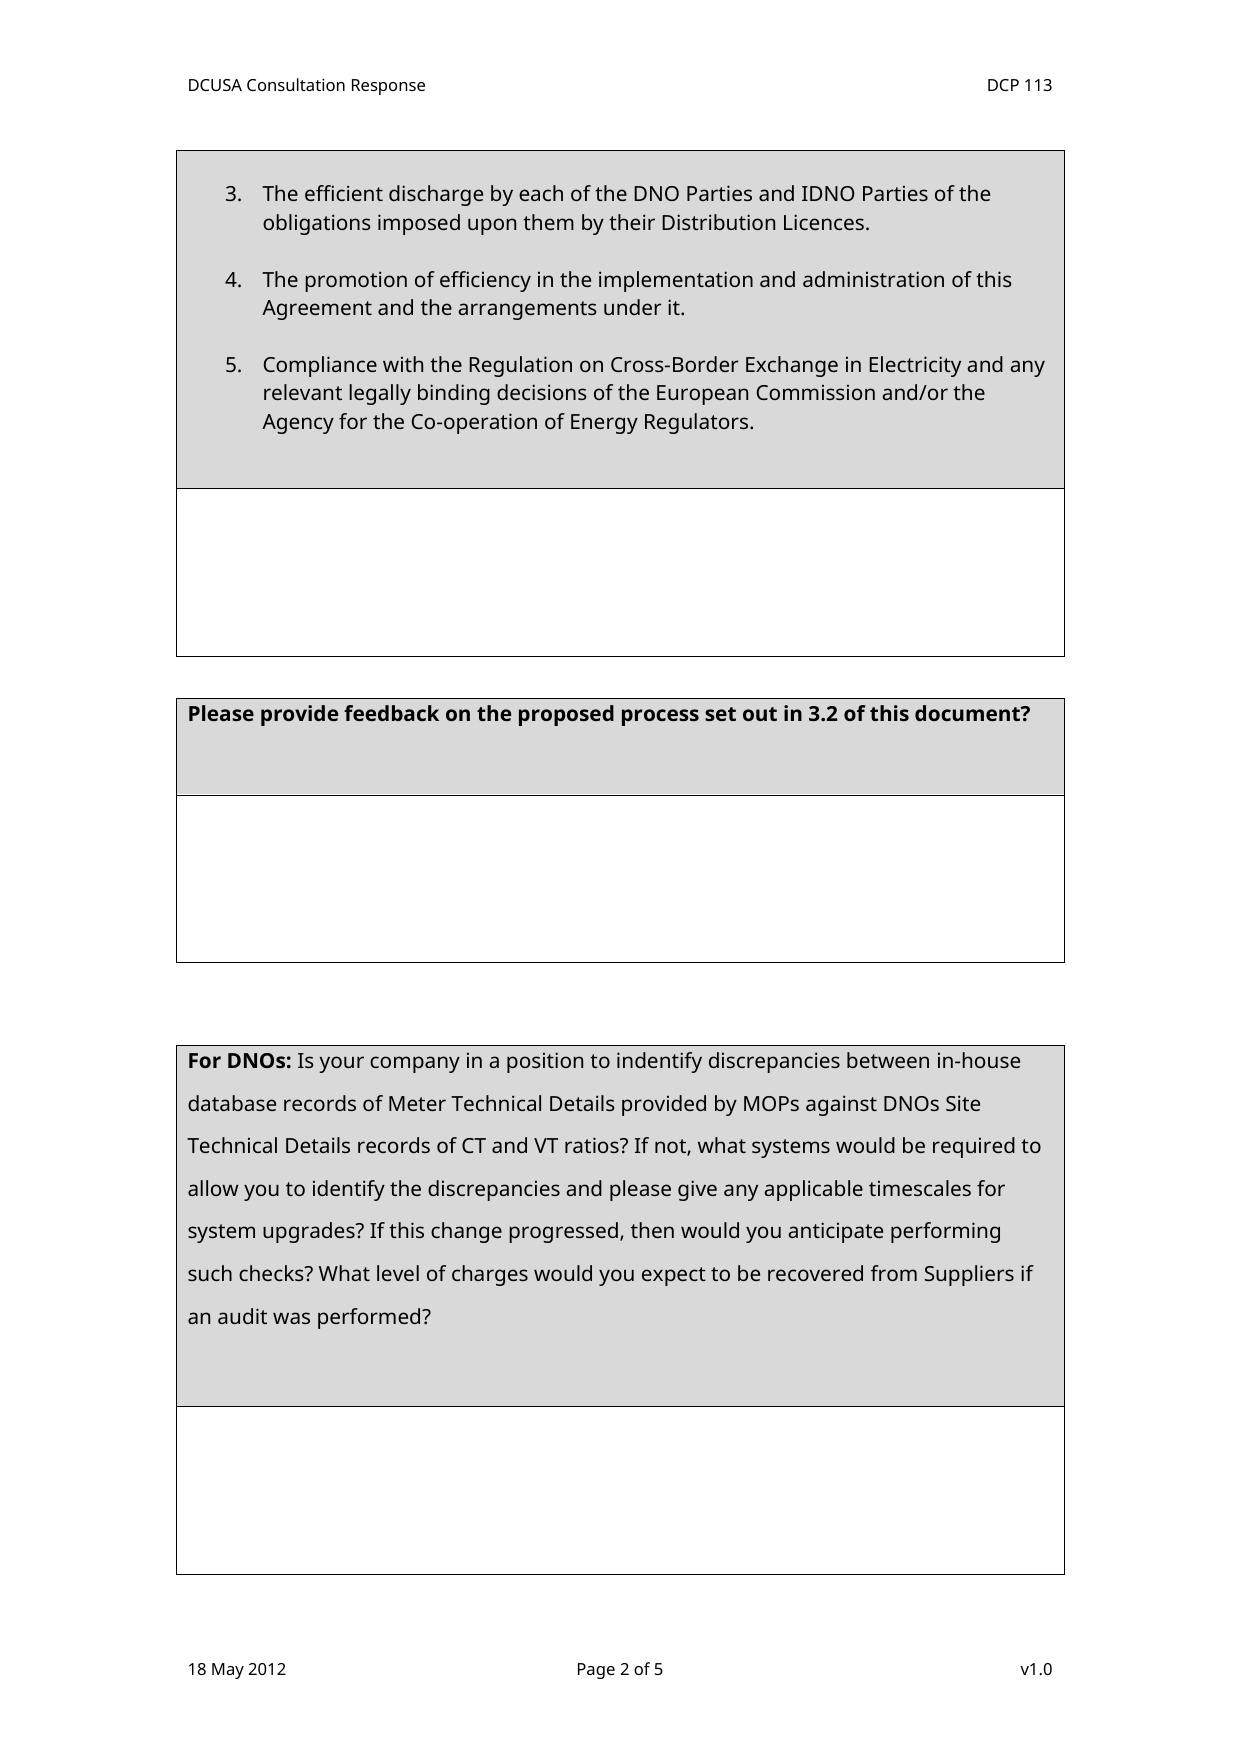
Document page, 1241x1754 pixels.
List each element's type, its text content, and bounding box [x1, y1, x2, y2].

table_cell [177, 796, 1064, 962]
table_header For DNOs: Is your company in a position to indentify discrepancies between in-house database records of Meter Technical Details provided by MOPs against DNOs Site Technical Details records of CT and VT ratios? If not, what systems would be required to allow you to identify the discrepancies and please give any applicable timescales for system upgrades? If this change progressed, then would you anticipate performing such checks? What level of charges would you expect to be recovered from Suppliers if an audit was performed? [177, 1046, 1064, 1406]
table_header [177, 151, 1064, 488]
table_cell [177, 1407, 1064, 1573]
table_cell [177, 489, 1064, 656]
table_header Please provide feedback on the proposed process set out in 3.2 of this document? [177, 699, 1064, 794]
